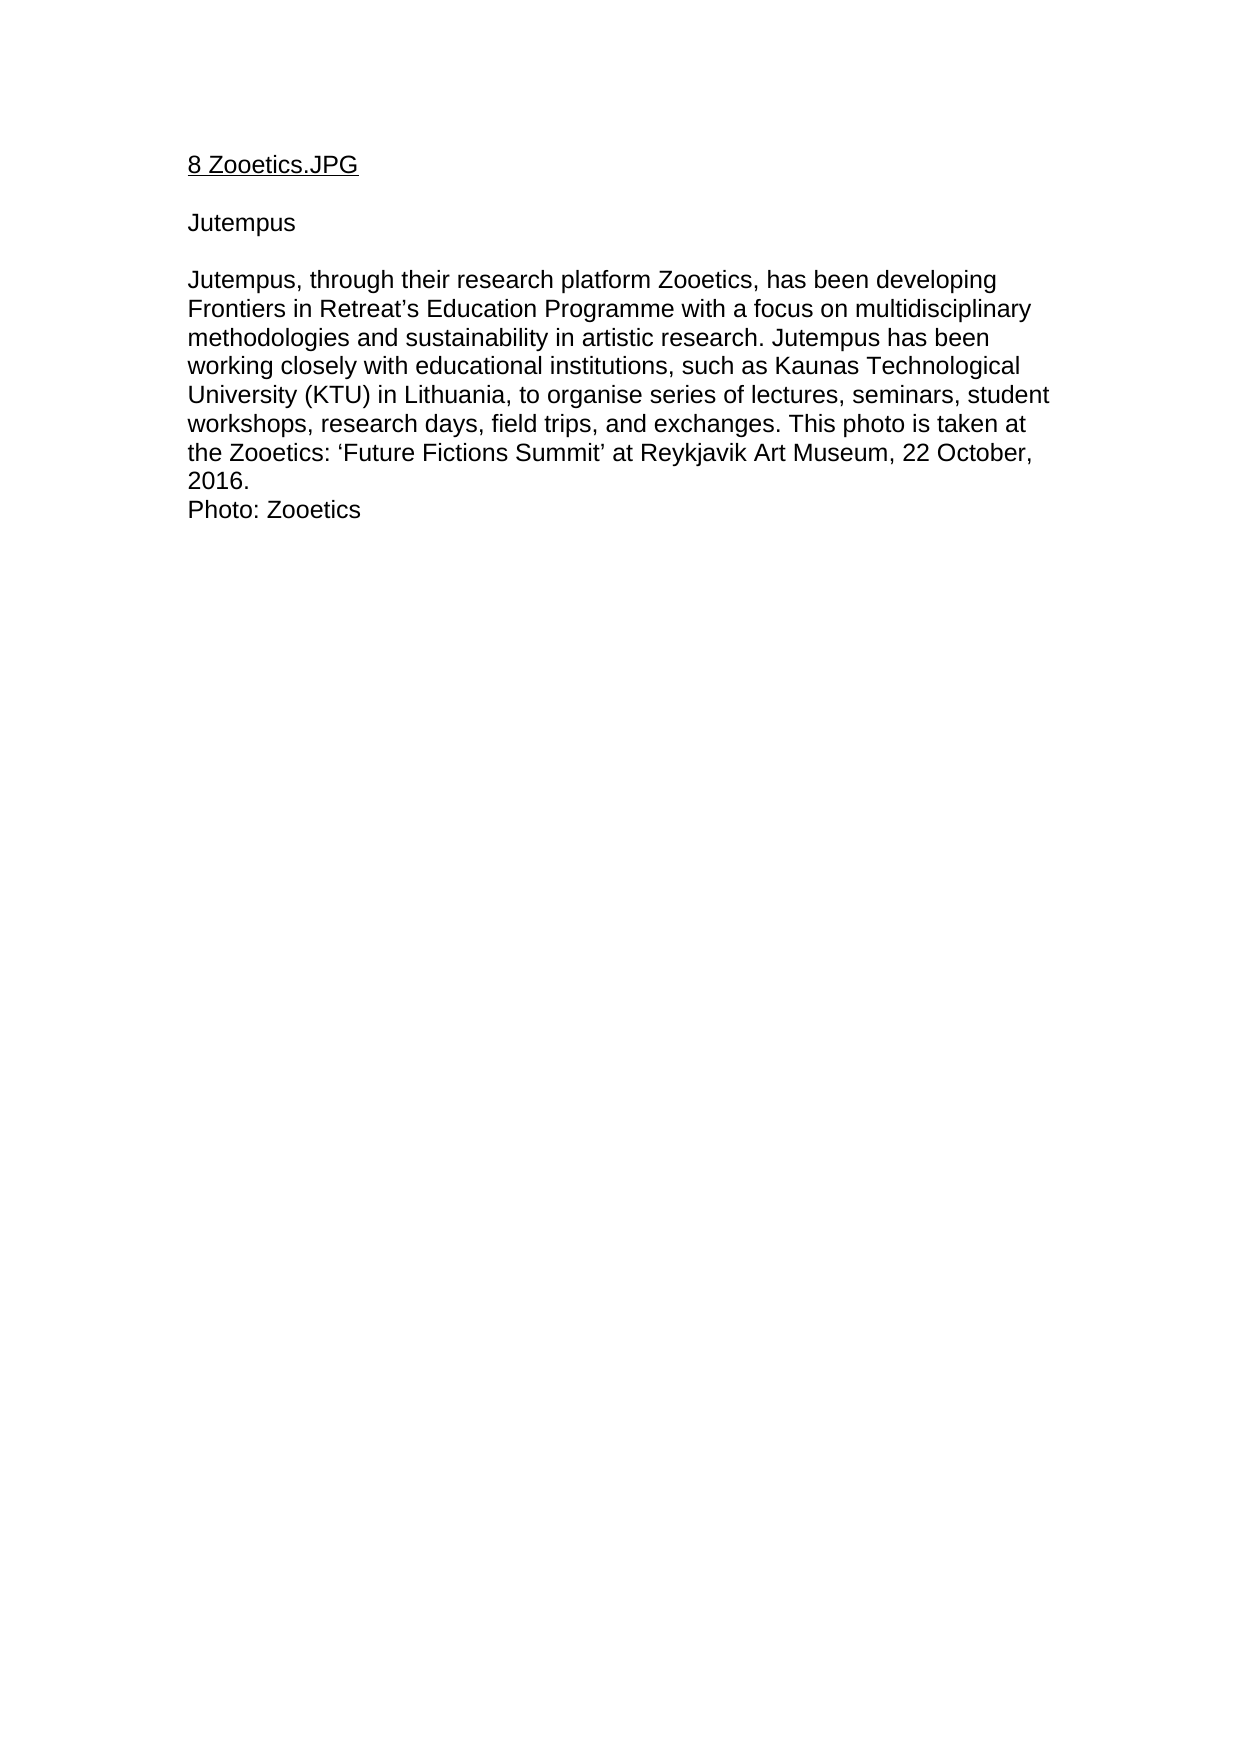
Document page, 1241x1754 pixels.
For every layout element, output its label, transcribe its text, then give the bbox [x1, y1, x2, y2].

text Jutempus, through their research platform Zooetics, has been developing Frontiers in Retreat’s Education Programme with a focus on multidisciplinary methodologies and sustainability in artistic research. Jutempus has been working closely with educational institutions, such as Kaunas Technological University (KTU) in Lithuania, to organise series of lectures, seminars, student workshops, research days, field trips, and exchanges. This photo is taken at the Zooetics: ‘Future Fictions Summit’ at Reykjavik Art Museum, 22 October, 2016. [187, 265, 1053, 495]
text 8 Zooetics.JPG [187, 150, 1053, 179]
text Photo: Zooetics [187, 495, 1053, 524]
text Jutempus [187, 207, 1053, 236]
